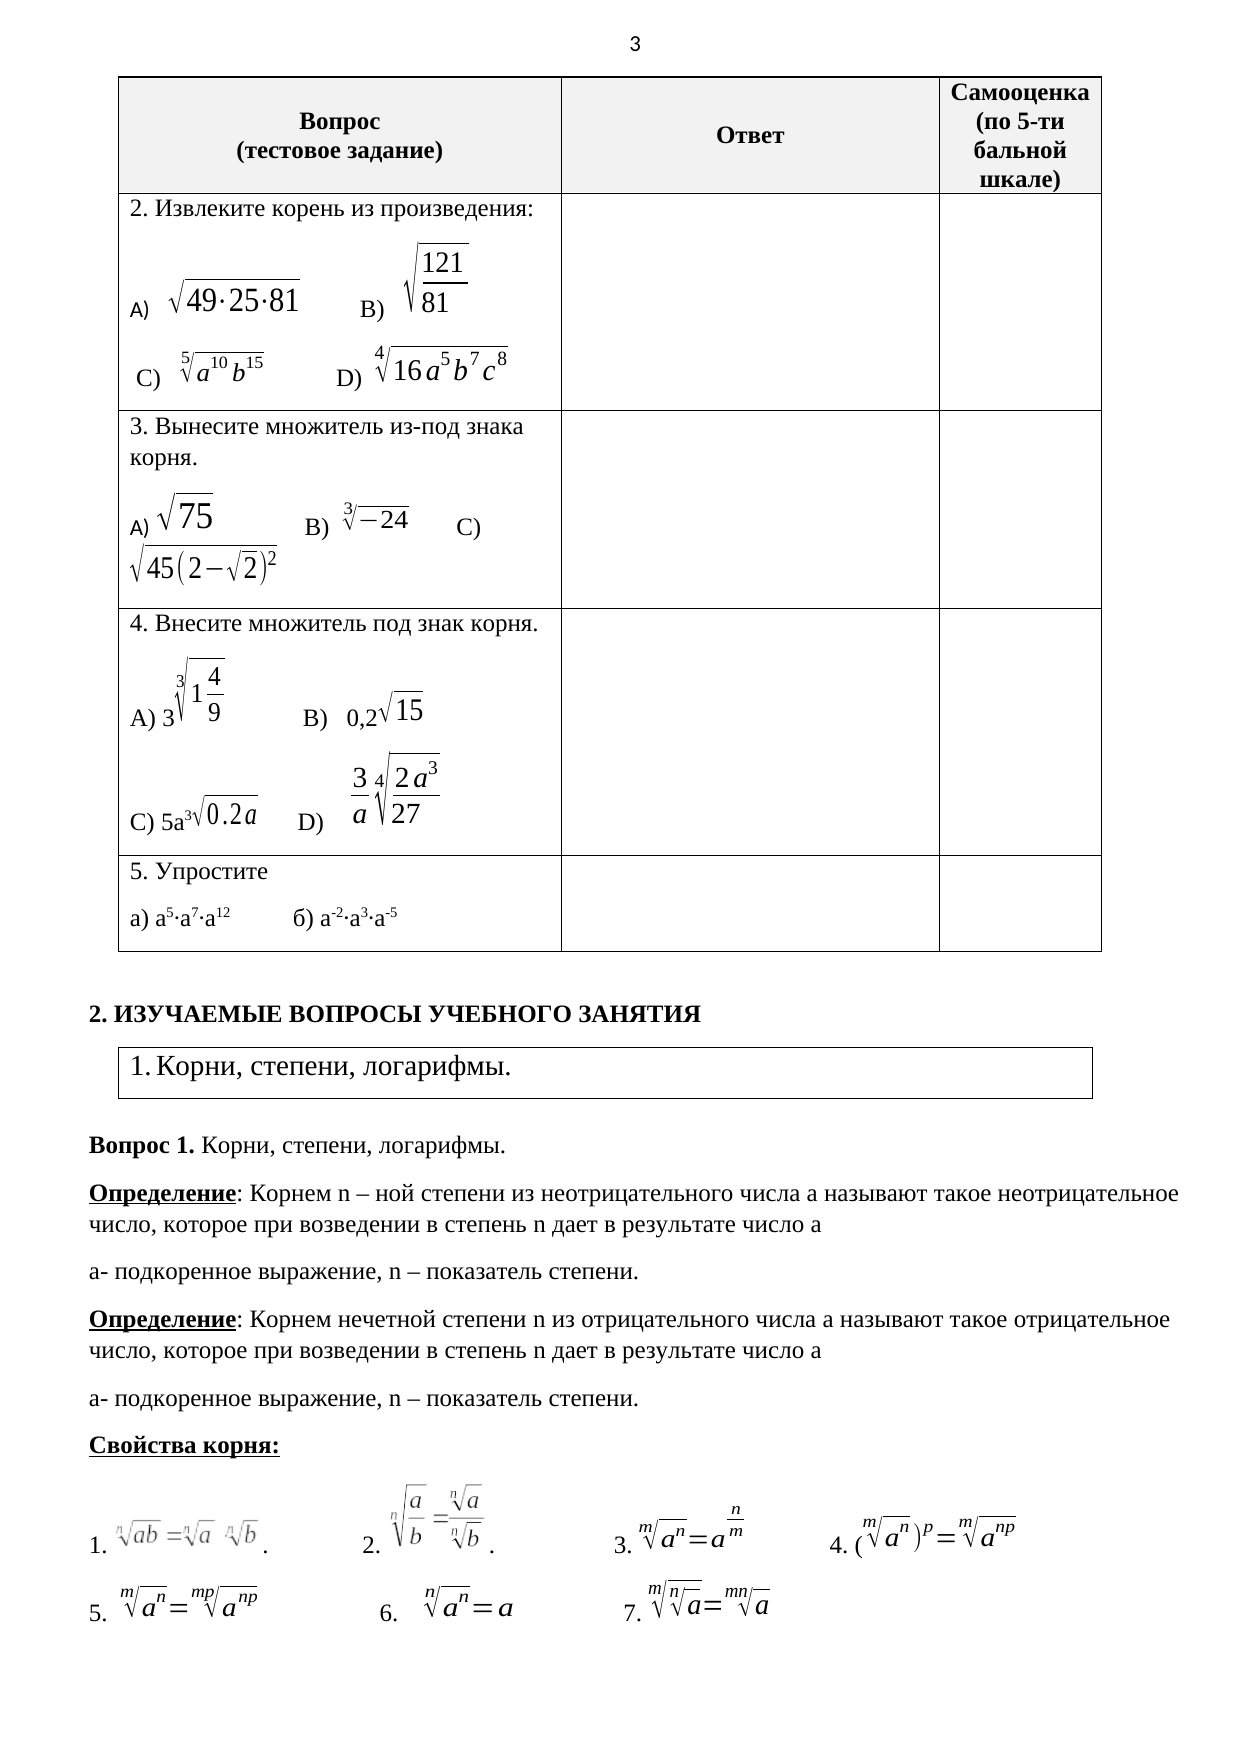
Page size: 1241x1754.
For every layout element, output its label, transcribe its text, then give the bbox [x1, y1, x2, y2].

text а- подкоренное выражение, n – показатель степени. [89, 1256, 1181, 1285]
text а- подкоренное выражение, n – показатель степени. [89, 1383, 1181, 1412]
table_header Корни, степени, логарифмы. [119, 1048, 1092, 1098]
table_header Самооценка (по 5-ти бальной шкале) [940, 78, 1101, 192]
text Свойства корня: [89, 1431, 1181, 1459]
text 5. 6. 7. [89, 1578, 1181, 1627]
table_cell [940, 609, 1101, 855]
table_cell 3. Вынесите множитель из-под знака корня. А) В) С) [119, 411, 561, 607]
table_header Вопрос (тестовое задание) [119, 78, 561, 192]
table_cell [940, 194, 1101, 410]
table_cell [940, 411, 1101, 607]
table_cell [562, 194, 939, 410]
table_cell 4. Внесите множитель под знак корня. А) 3 В) 0,2 С) 5а3 D) [119, 609, 561, 855]
table_cell 5. Упростите а) а5∙а7∙а12 б) а-2∙а3∙а-5 [119, 856, 561, 951]
text Вопрос 1. Корни, степени, логарифмы. [89, 1130, 1181, 1159]
text 1. . 2. . 3. 4. ( [89, 1478, 1181, 1559]
table_cell [562, 609, 939, 855]
table_cell [562, 411, 939, 607]
table_cell [940, 856, 1101, 951]
text 2. ИЗУЧАЕМЫЕ ВОПРОСЫ УЧЕБНОГО ЗАНЯТИЯ [89, 999, 1181, 1028]
text Определение: Корнем нечетной степени n из отрицательного числа а называют такое отрицательное число, которое при возведении в степень n дает в результате число а [89, 1304, 1181, 1364]
table_cell [562, 856, 939, 951]
text Определение: Корнем n – ной степени из неотрицательного числа а называют такое неотрицательное число, которое при возведении в степень n дает в результате число а [89, 1178, 1181, 1237]
table_cell 2. Извлеките корень из произведения: А) В) С) D) [119, 194, 561, 410]
table_header Ответ [562, 78, 939, 192]
